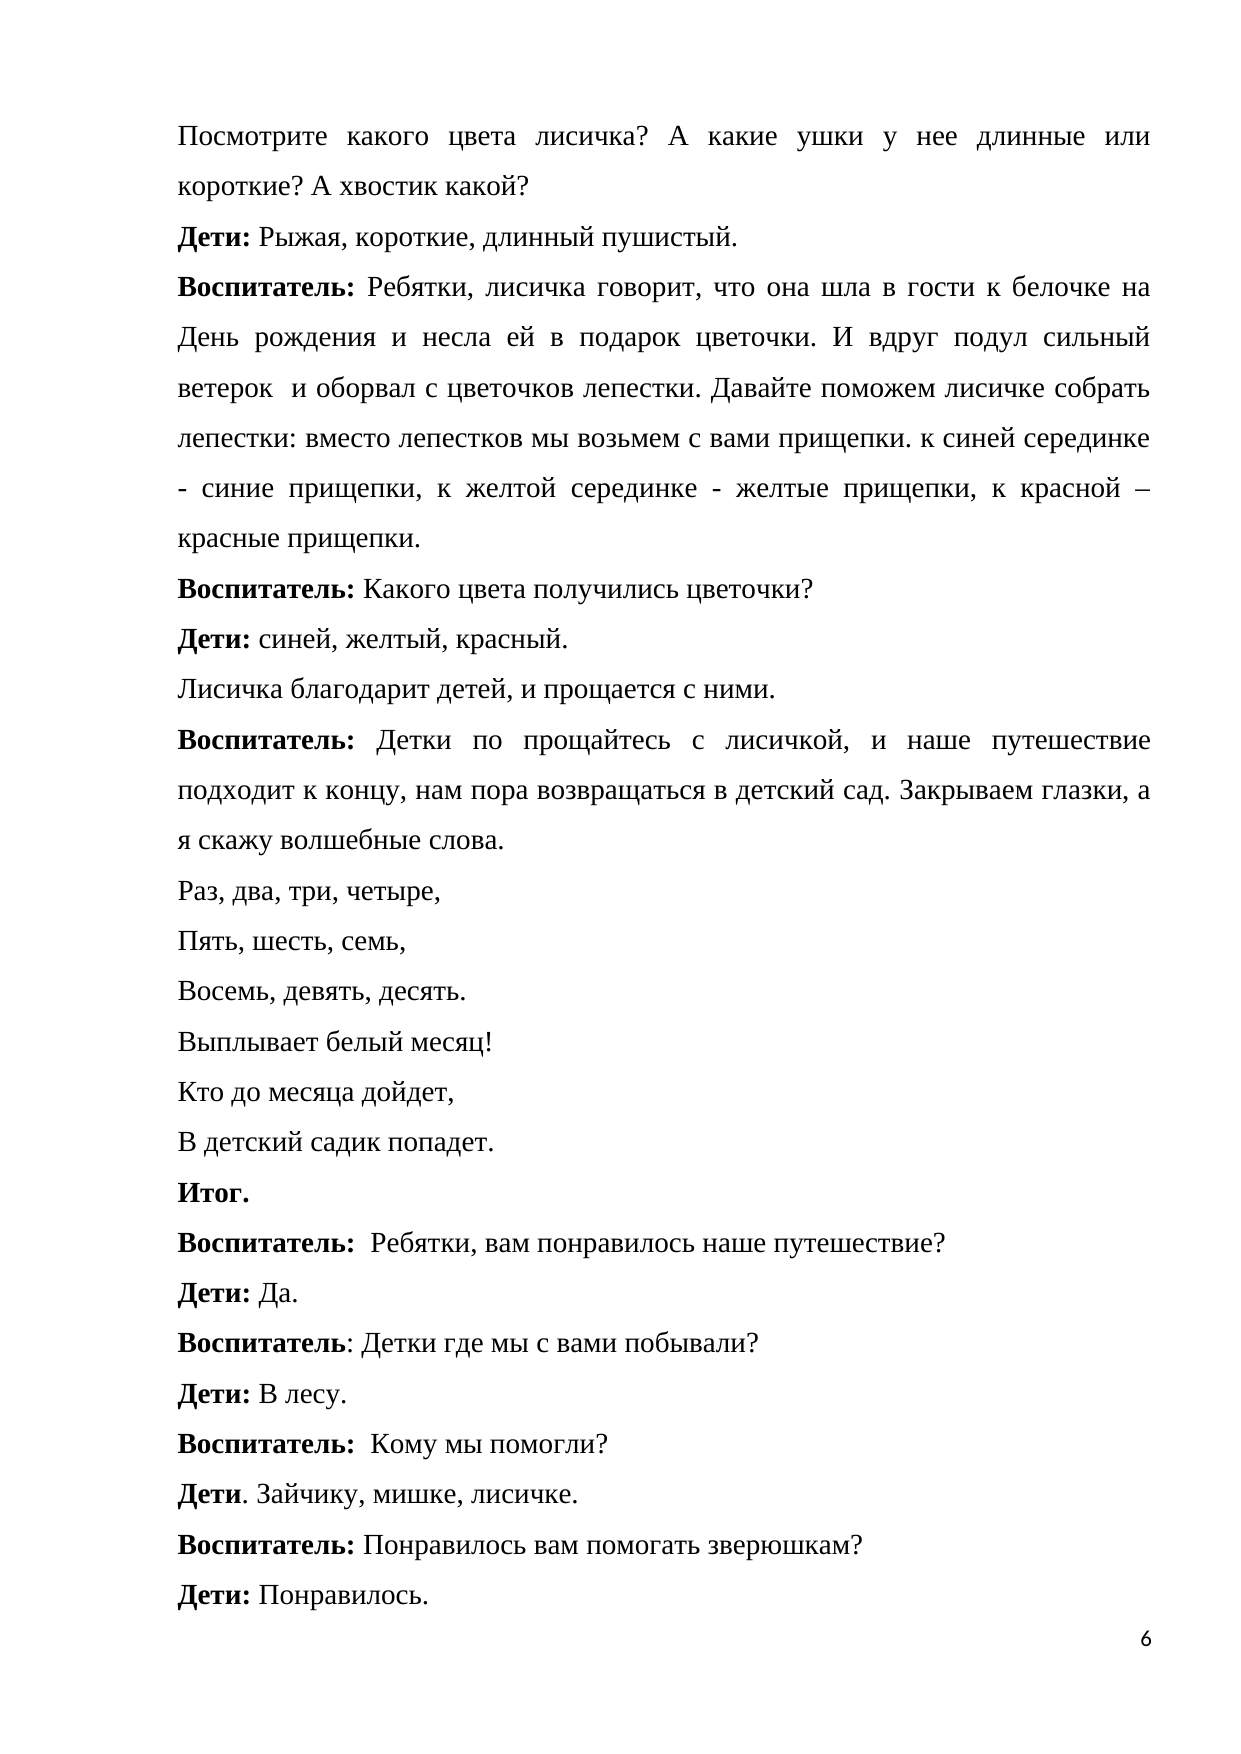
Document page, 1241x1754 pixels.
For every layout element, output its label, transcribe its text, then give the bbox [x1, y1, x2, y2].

text Дети. Зайчику, мишке, лисичке. [177, 1477, 1152, 1510]
text Пять, шесть, семь, [177, 923, 1152, 957]
text Кто до месяца дойдет, [177, 1074, 1152, 1108]
text Раз, два, три, четыре, [177, 873, 1152, 906]
text Воспитатель: Кому мы помогли? [177, 1426, 1152, 1460]
text Воспитатель: Понравилось вам помогать зверюшкам? [177, 1527, 1152, 1560]
text Выплывает белый месяц! [177, 1024, 1152, 1057]
text Дети: Рыжая, короткие, длинный пушистый. [177, 219, 1152, 252]
text Восемь, девять, десять. [177, 973, 1152, 1007]
text Лисичка благодарит детей, и прощается с ними. [177, 672, 1152, 705]
text Воспитатель: Детки где мы с вами побывали? [177, 1326, 1152, 1359]
text Дети: В лесу. [177, 1376, 1152, 1409]
text Посмотрите какого цвета лисичка? А какие ушки у нее длинные или короткие? А хвостик какой? [177, 118, 1152, 202]
text Дети: синей, желтый, красный. [177, 621, 1152, 655]
text Воспитатель: Какого цвета получились цветочки? [177, 571, 1152, 604]
text В детский садик попадет. [177, 1124, 1152, 1158]
text Воспитатель: Ребятки, лисичка говорит, что она шла в гости к белочке на День рождения и несла ей в подарок цветочки. И вдруг подул сильный ветерок и оборвал с цветочков лепестки. Давайте поможем лисичке собрать лепестки: вместо лепестков мы возьмем с вами прищепки. к синей серединке - синие прищепки, к желтой серединке - желтые прищепки, к красной – красные прищепки. [177, 269, 1152, 554]
text Воспитатель: Ребятки, вам понравилось наше путешествие? [177, 1225, 1152, 1258]
text Итог. [177, 1175, 1152, 1208]
text Воспитатель: Детки по прощайтесь с лисичкой, и наше путешествие подходит к концу, нам пора возвращаться в детский сад. Закрываем глазки, а я скажу волшебные слова. [177, 722, 1152, 856]
text Дети: Да. [177, 1275, 1152, 1309]
text Дети: Понравилось. [177, 1577, 1152, 1611]
